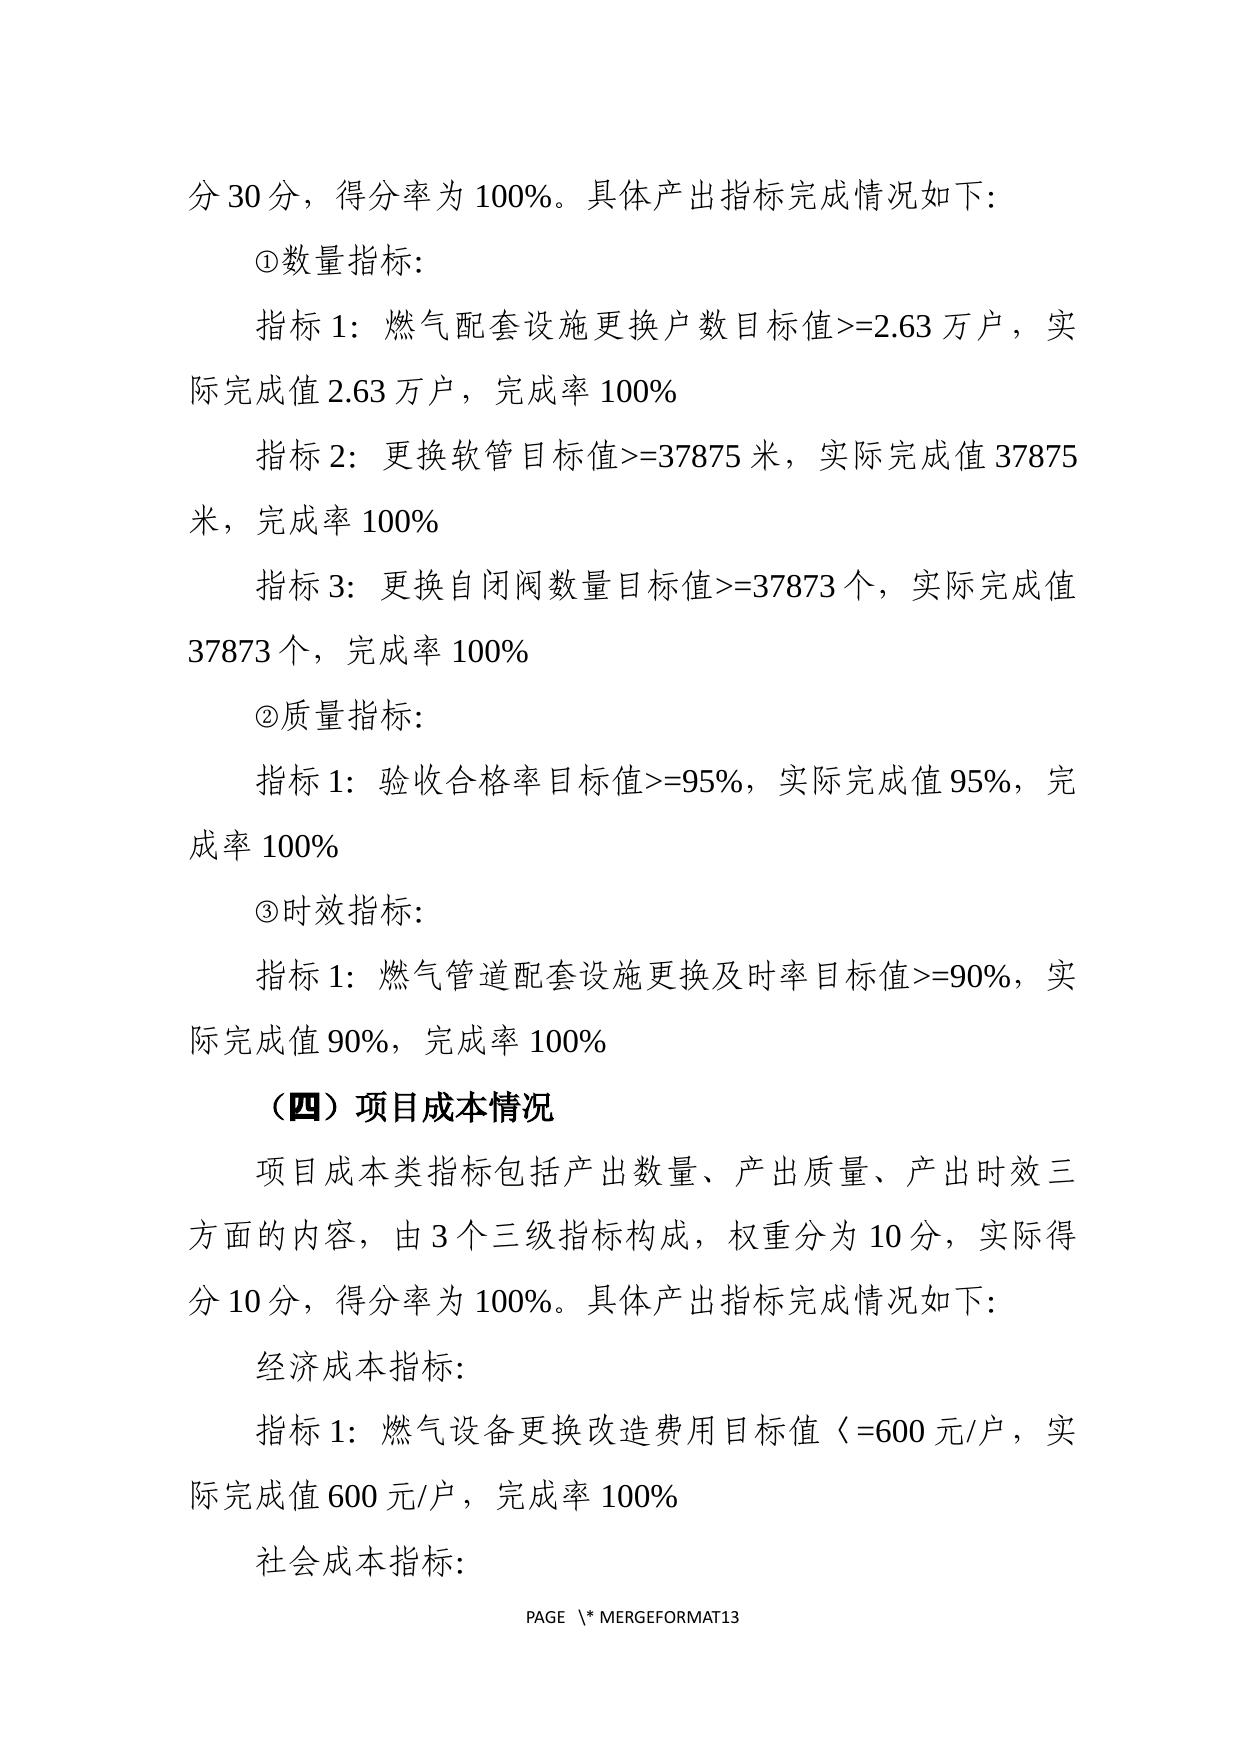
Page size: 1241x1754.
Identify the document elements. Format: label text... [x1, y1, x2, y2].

text 指标1：燃气设备更换改造费用目标值〈=600元/户，实际完成值600元/户，完成率100% [187, 1397, 1078, 1527]
text 社会成本指标： [187, 1527, 1078, 1592]
text 指标3：更换自闭阀数量目标值>=37873个，实际完成值37873个，完成率100% [187, 552, 1078, 682]
text ①数量指标： [187, 227, 1078, 292]
text 指标2：更换软管目标值>=37875米，实际完成值37875米，完成率100% [187, 422, 1078, 552]
text 经济成本指标： [187, 1332, 1078, 1397]
list 项目成本情况 [187, 1072, 1078, 1137]
text 指标1：燃气管道配套设施更换及时率目标值>=90%，实际完成值90%，完成率100% [187, 942, 1078, 1072]
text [187, 162, 1078, 227]
text ②质量指标： [187, 682, 1078, 747]
text 指标1：燃气配套设施更换户数目标值>=2.63万户，实际完成值2.63万户，完成率100% [187, 292, 1078, 422]
text 指标1：验收合格率目标值>=95%，实际完成值95%，完成率100% [187, 747, 1078, 877]
text ③时效指标： [187, 877, 1078, 942]
text 项目成本类指标包括产出数量、产出质量、产出时效三方面的内容，由3个三级指标构成，权重分为10分，实际得分10分，得分率为100%。具体产出指标完成情况如下： [187, 1137, 1078, 1332]
